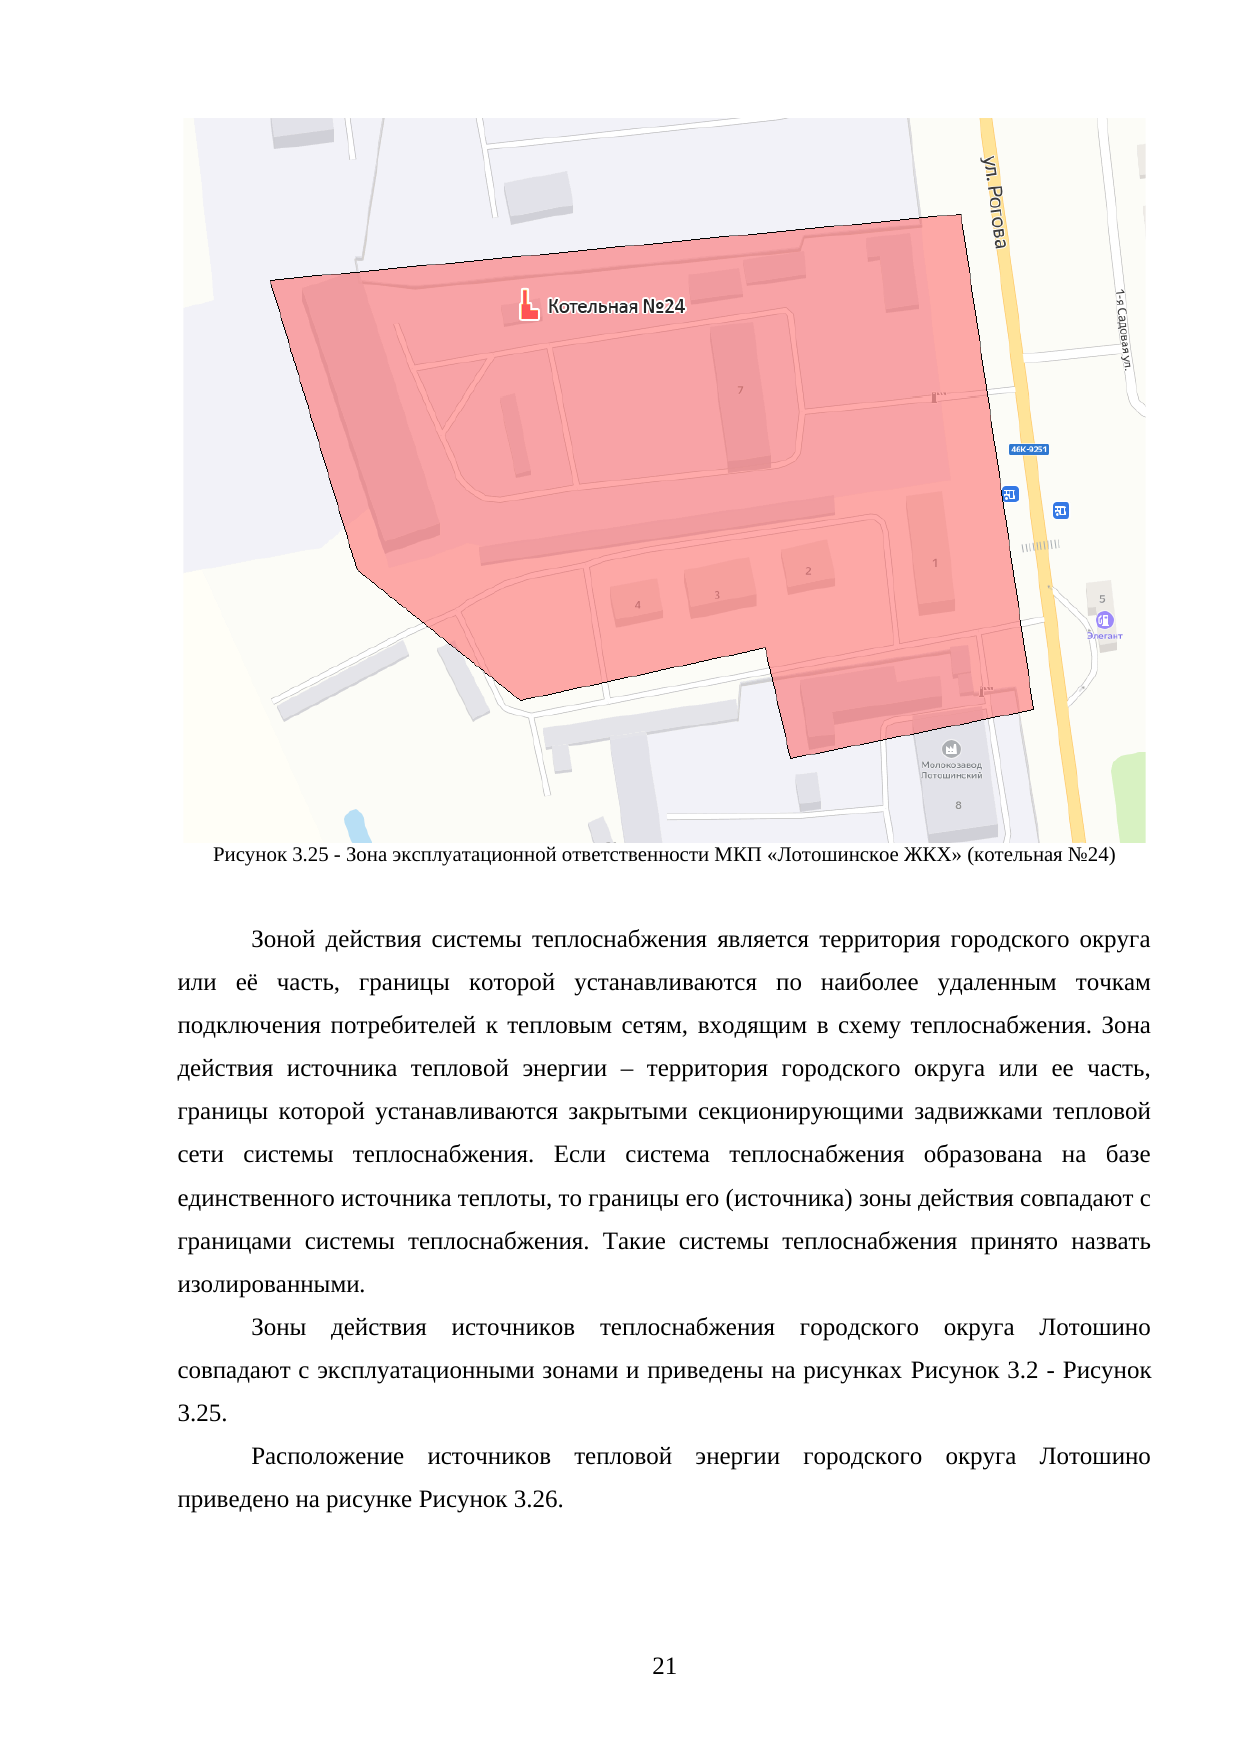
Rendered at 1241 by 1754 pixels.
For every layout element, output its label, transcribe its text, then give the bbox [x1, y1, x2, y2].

text Зоны действия источников теплоснабжения городского округа Лотошино совпадают с эксплуатационными зонами и приведены на рисунках Рисунок 3.2 - Рисунок 3.25. [177, 1312, 1152, 1427]
text Расположение источников тепловой энергии городского округа Лотошино приведено на рисунке Рисунок 3.26. [177, 1441, 1152, 1513]
text Зоной действия системы теплоснабжения является территория городского округа или её часть, границы которой устанавливаются по наиболее удаленным точкам подключения потребителей к тепловым сетям, входящим в схему теплоснабжения. Зона действия источника тепловой энергии – территория городского округа или ее часть, границы которой устанавливаются закрытыми секционирующими задвижками тепловой сети системы теплоснабжения. Если система теплоснабжения образована на базе единственного источника теплоты, то границы его (источника) зоны действия совпадают с границами системы теплоснабжения. Такие системы теплоснабжения принято назвать изолированными. [177, 924, 1152, 1298]
picture [183, 118, 1146, 843]
text Рисунок 3.25 - Зона эксплуатационной ответственности МКП «Лотошинское ЖКХ» (котельная №24) [177, 842, 1152, 866]
